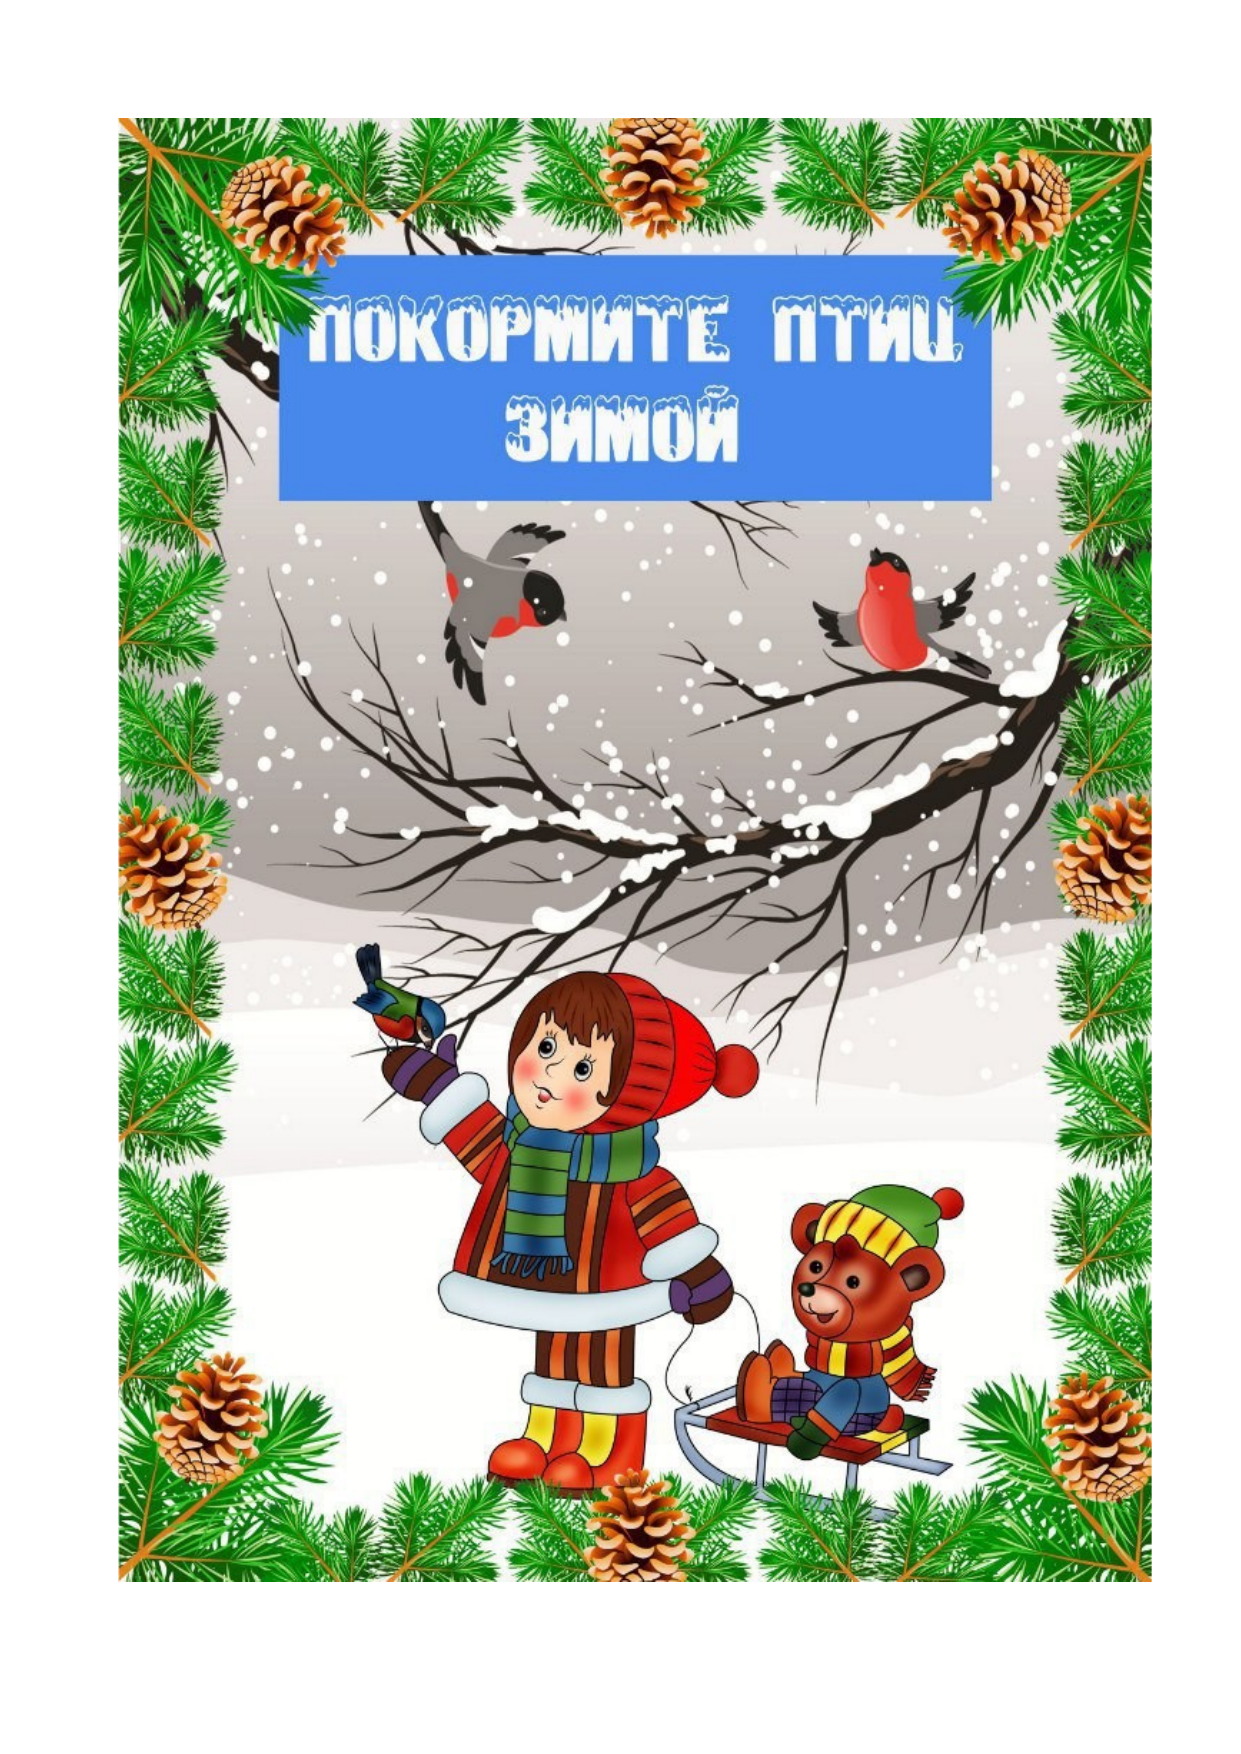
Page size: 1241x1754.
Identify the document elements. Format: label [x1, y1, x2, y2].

picture [118, 118, 1152, 1582]
